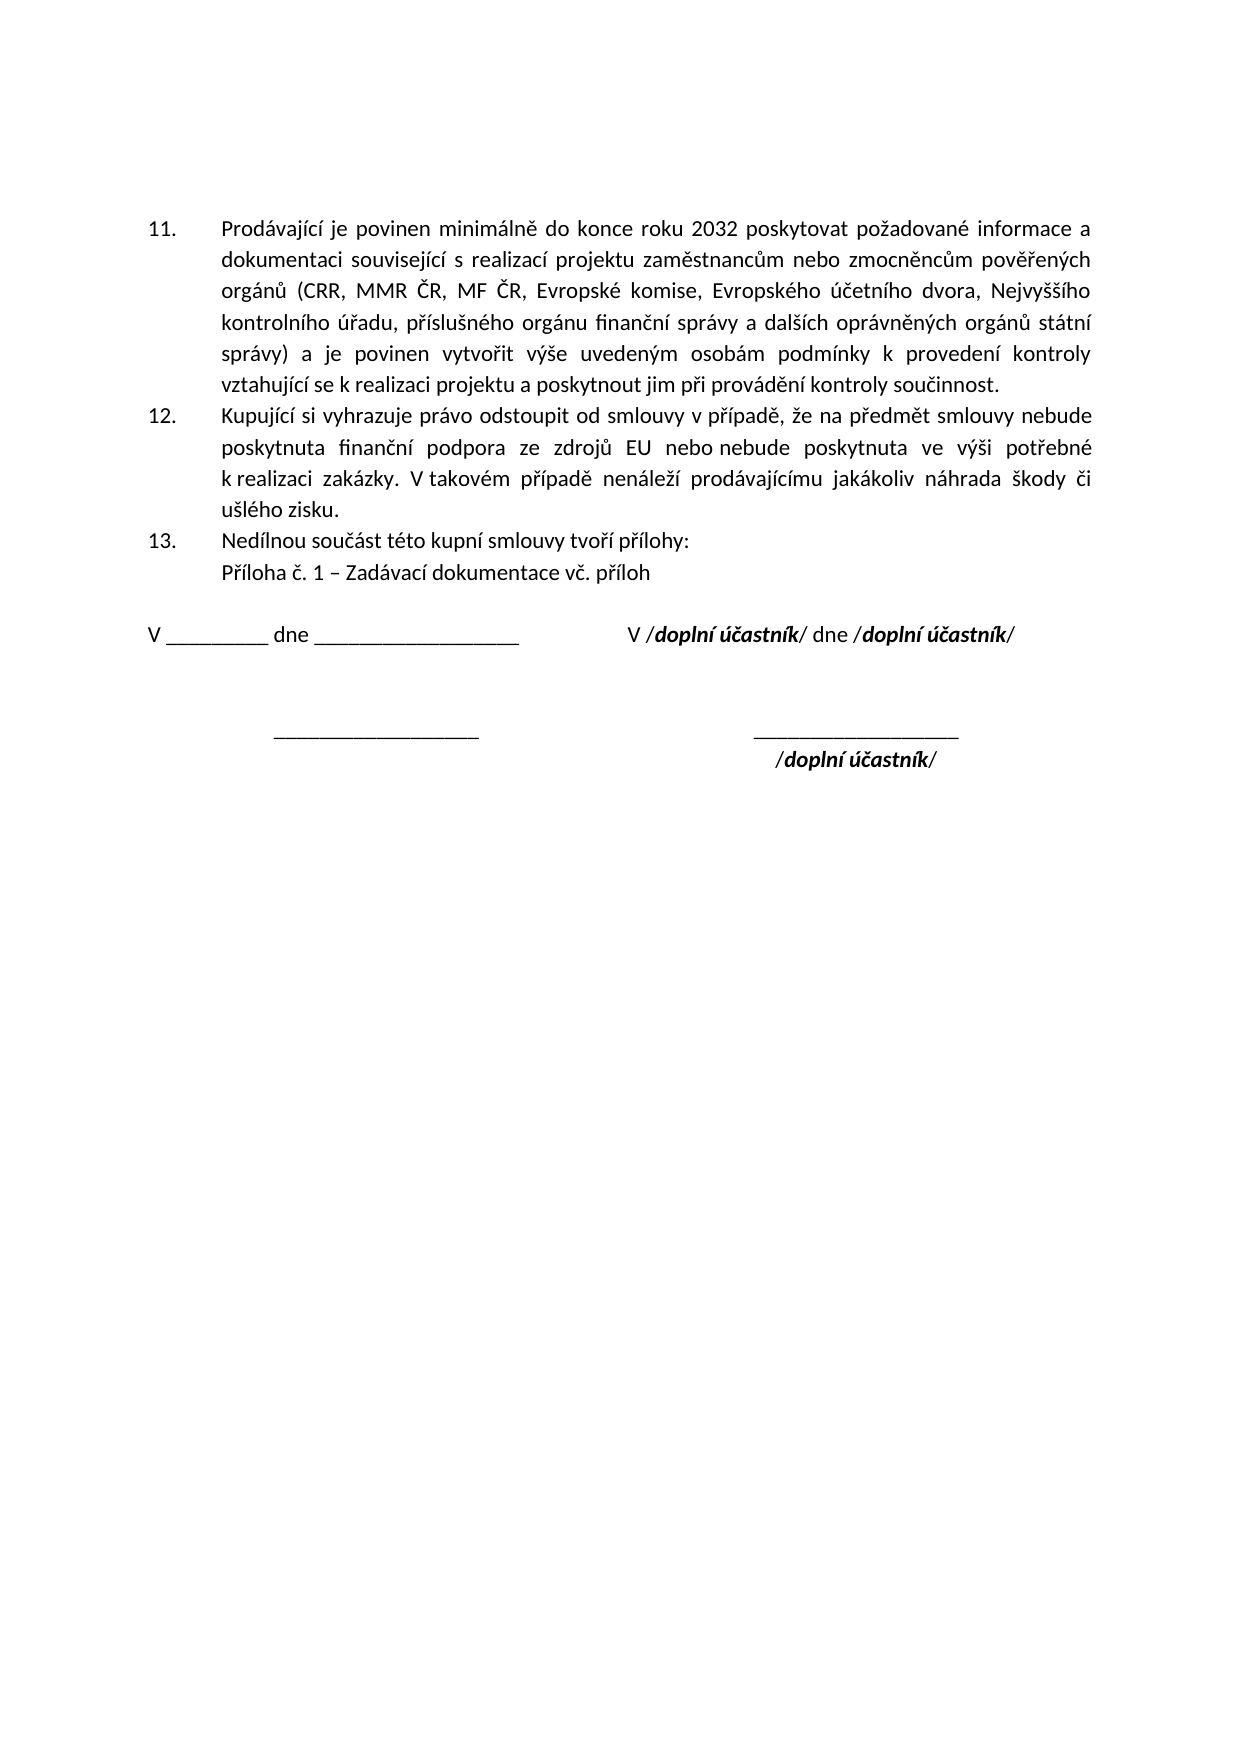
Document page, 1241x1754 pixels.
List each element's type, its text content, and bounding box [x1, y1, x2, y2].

table_cell __________________ /doplní účastník/ [616, 649, 1096, 774]
list 12. Kupující si vyhrazuje právo odstoupit od smlouvy v případě, že na předmět smlouvy nebude poskytnuta finanční podpora ze zdrojů EU nebo nebude poskytnuta ve výši potřebné k realizaci zakázky. V takovém případě nenáleží prodávajícímu jakákoliv náhrada škody či ušlého zisku. [148, 399, 1093, 524]
table_header V /doplní účastník/ dne /doplní účastník/ [616, 618, 1096, 649]
list 13. Nedílnou součást této kupní smlouvy tvoří přílohy: [148, 524, 1093, 555]
table_header V _________ dne __________________ [136, 618, 616, 649]
table_cell __________________ [136, 649, 616, 774]
text Příloha č. 1 – Zadávací dokumentace vč. příloh [148, 555, 1093, 586]
list 11. Prodávající je povinen minimálně do konce roku 2032 poskytovat požadované informace a dokumentaci související s realizací projektu zaměstnancům nebo zmocněncům pověřených orgánů (CRR, MMR ČR, MF ČR, Evropské komise, Evropského účetního dvora, Nejvyššího kontrolního úřadu, příslušného orgánu finanční správy a dalších oprávněných orgánů státní správy) a je povinen vytvořit výše uvedeným osobám podmínky k provedení kontroly vztahující se k realizaci projektu a poskytnout jim při provádění kontroly součinnost. [148, 211, 1093, 399]
